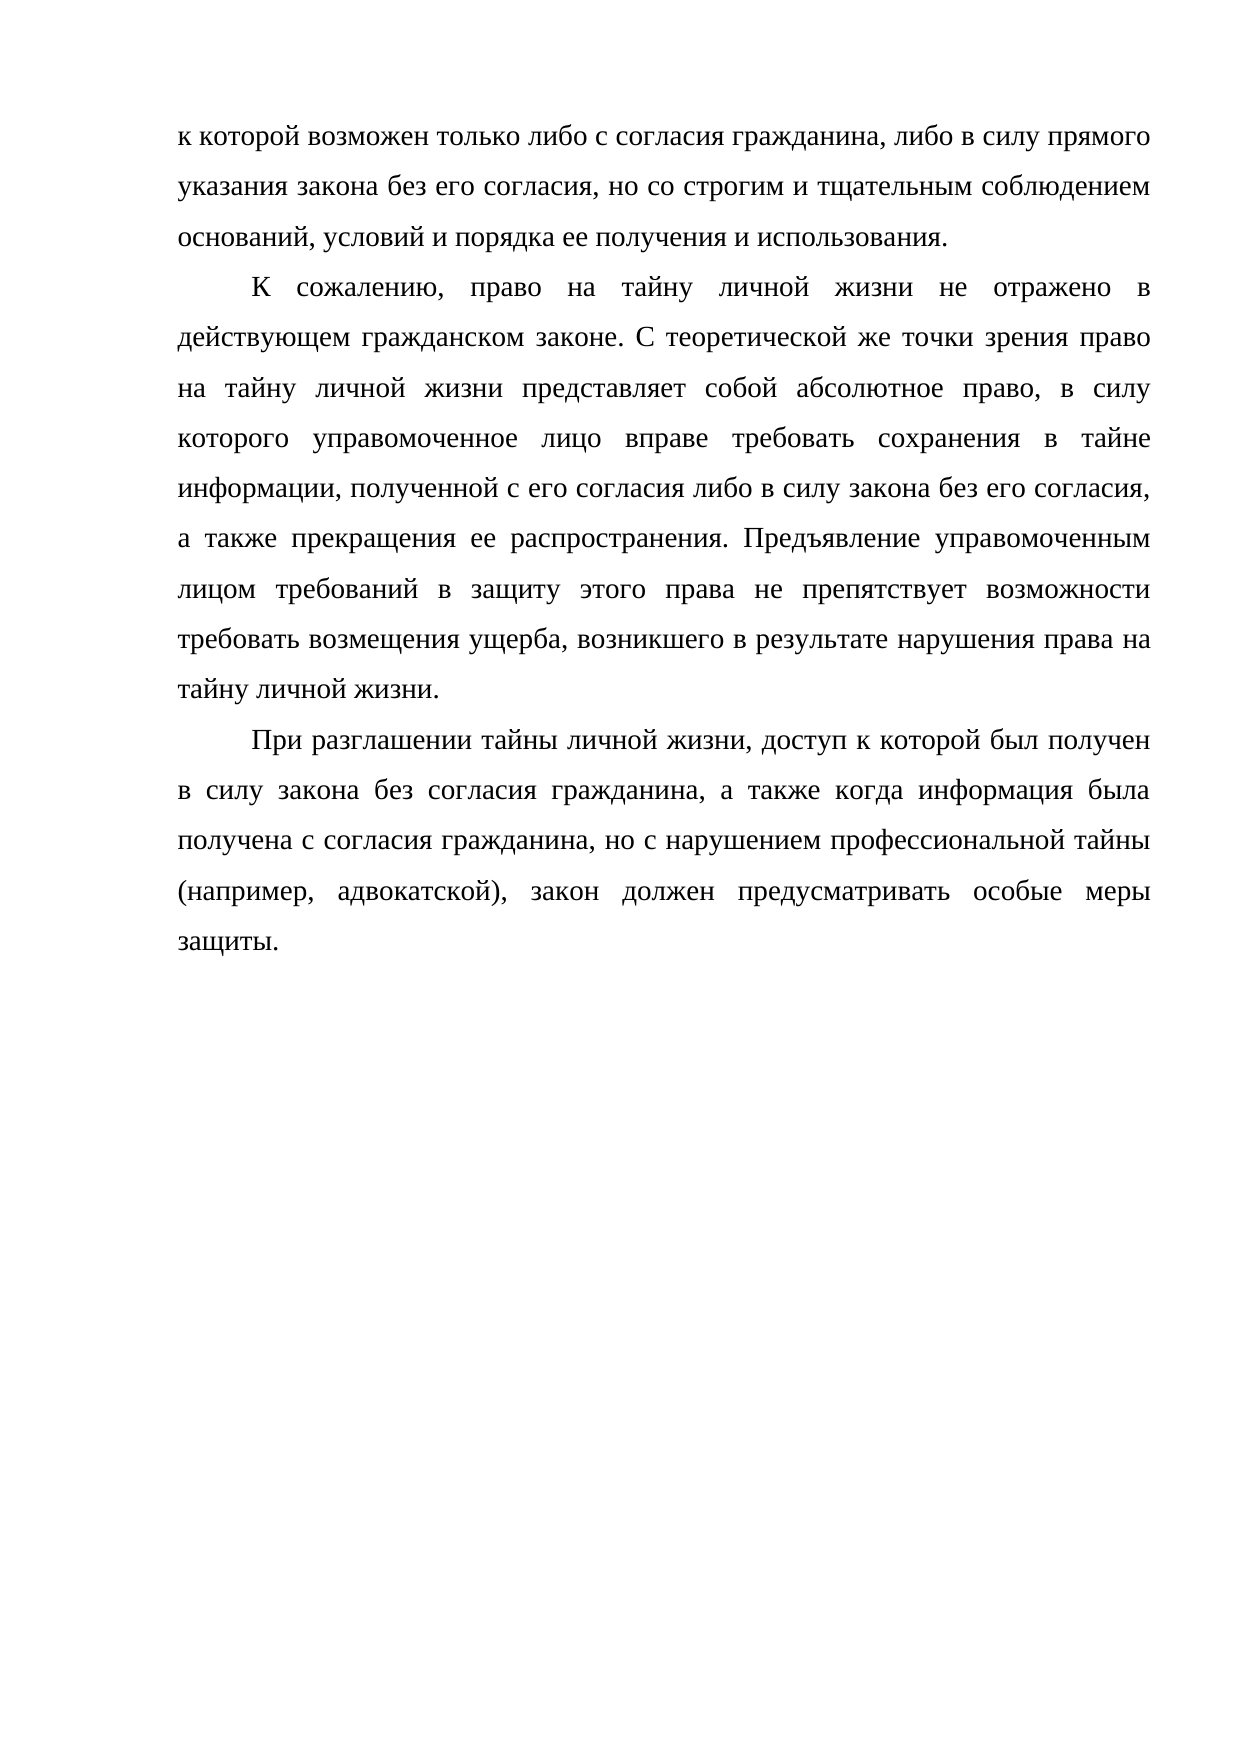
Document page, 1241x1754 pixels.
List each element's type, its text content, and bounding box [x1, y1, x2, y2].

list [177, 118, 1152, 252]
list При разглашении тайны личной жизни, доступ к которой был получен в силу закона без согласия гражданина, а также когда информация была получена с согласия гражданина, но с нарушением профессиональной тайны (например, адвокатской), закон должен предусматривать особые меры защиты. [177, 722, 1152, 957]
list К сожалению, право на тайну личной жизни не отражено в действующем гражданском законе. С теоретической же точки зрения право на тайну личной жизни представляет собой абсолютное право, в силу которого управомоченное лицо вправе требовать сохранения в тайне информации, полученной с его согласия либо в силу закона без его согласия, а также прекращения ее распространения. Предъявление управомоченным лицом требований в защиту этого права не препятствует возможности требовать возмещения ущерба, возникшего в результате нарушения права на тайну личной жизни. [177, 269, 1152, 705]
